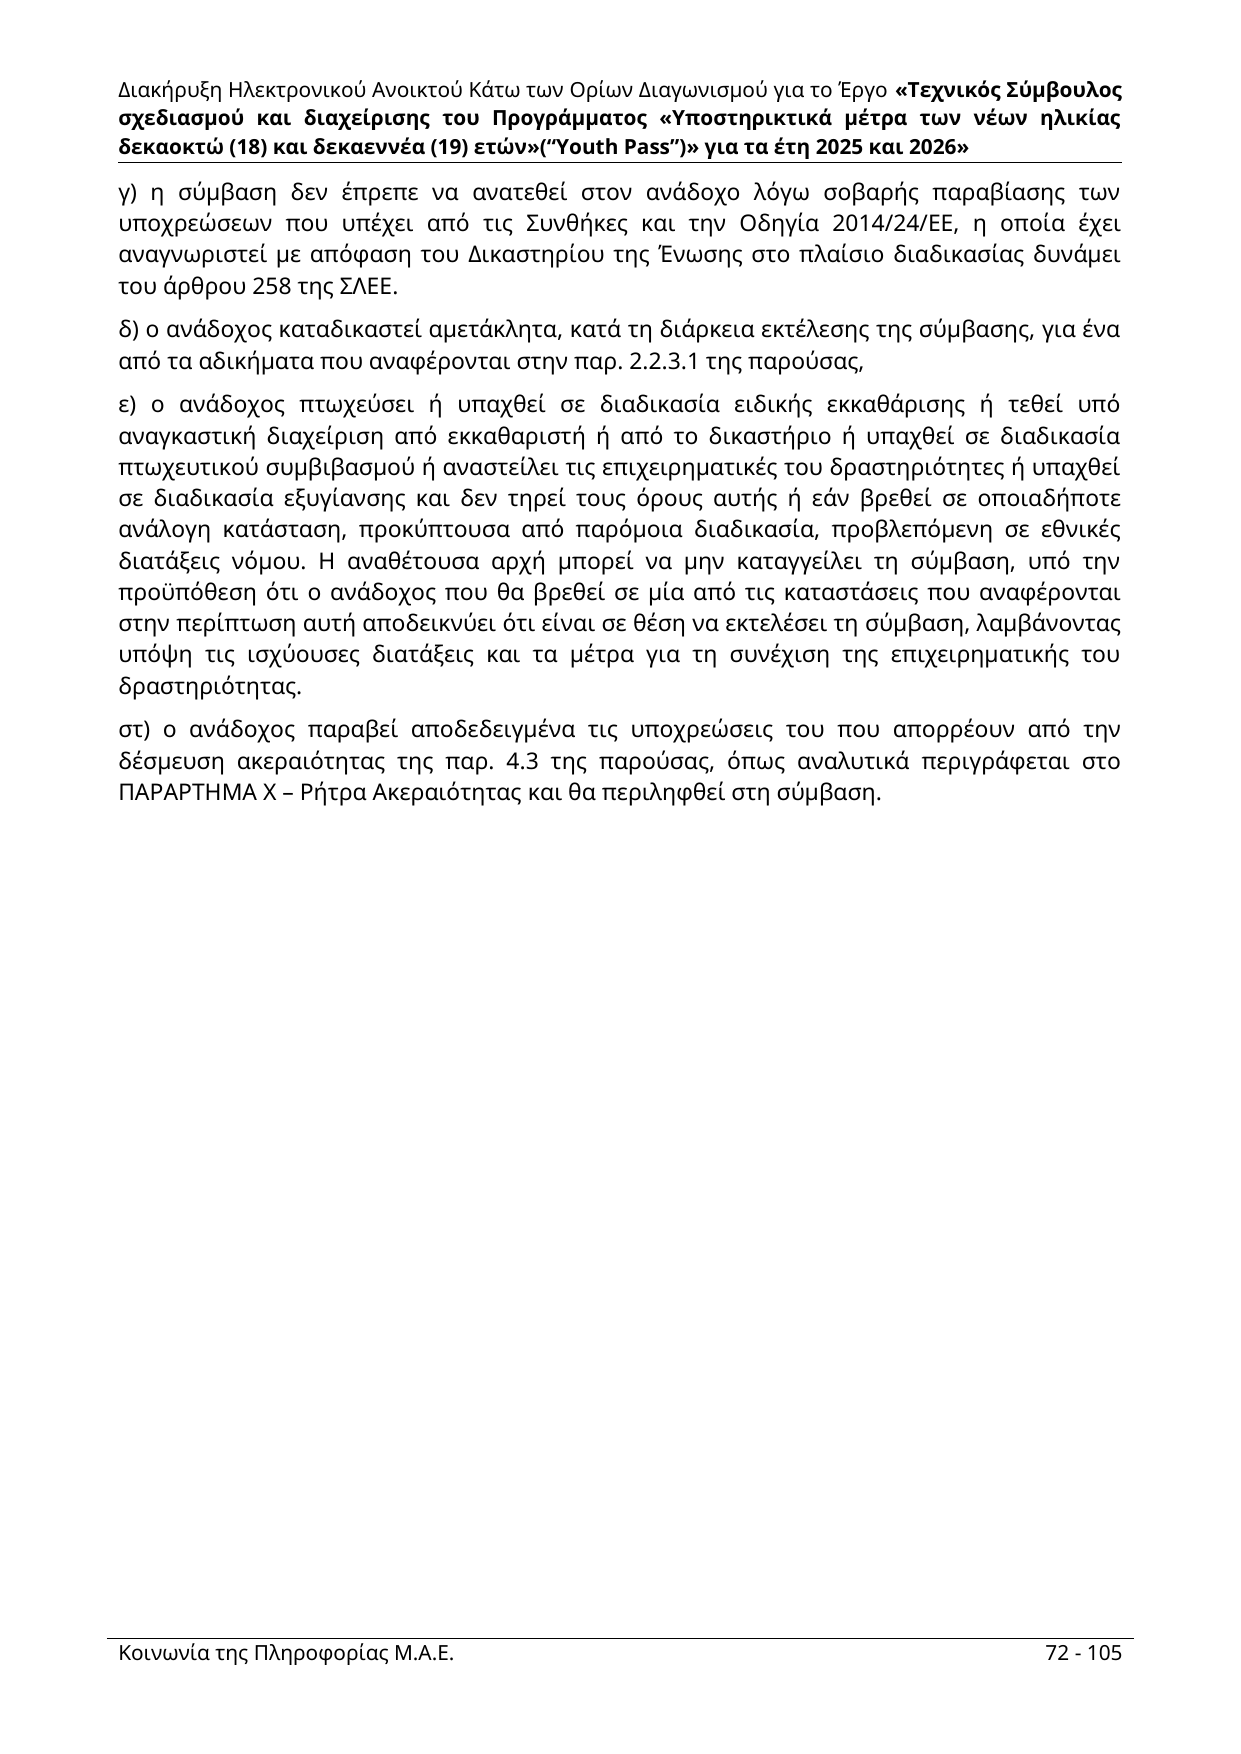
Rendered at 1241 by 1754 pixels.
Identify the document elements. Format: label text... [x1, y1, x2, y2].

text ε) ο ανάδοχος πτωχεύσει ή υπαχθεί σε διαδικασία ειδικής εκκαθάρισης ή τεθεί υπό αναγκαστική διαχείριση από εκκαθαριστή ή από το δικαστήριο ή υπαχθεί σε διαδικασία πτωχευτικού συμβιβασμού ή αναστείλει τις επιχειρηματικές του δραστηριότητες ή υπαχθεί σε διαδικασία εξυγίανσης και δεν τηρεί τους όρους αυτής ή εάν βρεθεί σε οποιαδήποτε ανάλογη κατάσταση, προκύπτουσα από παρόμοια διαδικασία, προβλεπόμενη σε εθνικές διατάξεις νόμου. Η αναθέτουσα αρχή μπορεί να μην καταγγείλει τη σύμβαση, υπό την προϋπόθεση ότι ο ανάδοχος που θα βρεθεί σε μία από τις καταστάσεις που αναφέρονται στην περίπτωση αυτή αποδεικνύει ότι είναι σε θέση να εκτελέσει τη σύμβαση, λαμβάνοντας υπόψη τις ισχύουσες διατάξεις και τα μέτρα για τη συνέχιση της επιχειρηματικής του δραστηριότητας. [118, 388, 1122, 701]
text δ) ο ανάδοχος καταδικαστεί αμετάκλητα, κατά τη διάρκεια εκτέλεσης της σύμβασης, για ένα από τα αδικήματα που αναφέρονται στην παρ. 2.2.3.1 της παρούσας, [118, 313, 1122, 376]
text στ) ο ανάδοχος παραβεί αποδεδειγμένα τις υποχρεώσεις του που απορρέουν από την δέσμευση ακεραιότητας της παρ. 4.3 της παρούσας, όπως αναλυτικά περιγράφεται στο ‎ΠΑΡΑΡΤΗΜΑ X – Ρήτρα Ακεραιότητας και θα περιληφθεί στη σύμβαση. [118, 713, 1122, 807]
text γ) η σύμβαση δεν έπρεπε να ανατεθεί στον ανάδοχο λόγω σοβαρής παραβίασης των υποχρεώσεων που υπέχει από τις Συνθήκες και την Οδηγία 2014/24/ΕΕ, η οποία έχει αναγνωριστεί με απόφαση του Δικαστηρίου της Ένωσης στο πλαίσιο διαδικασίας δυνάμει του άρθρου 258 της ΣΛΕΕ. [118, 176, 1122, 301]
